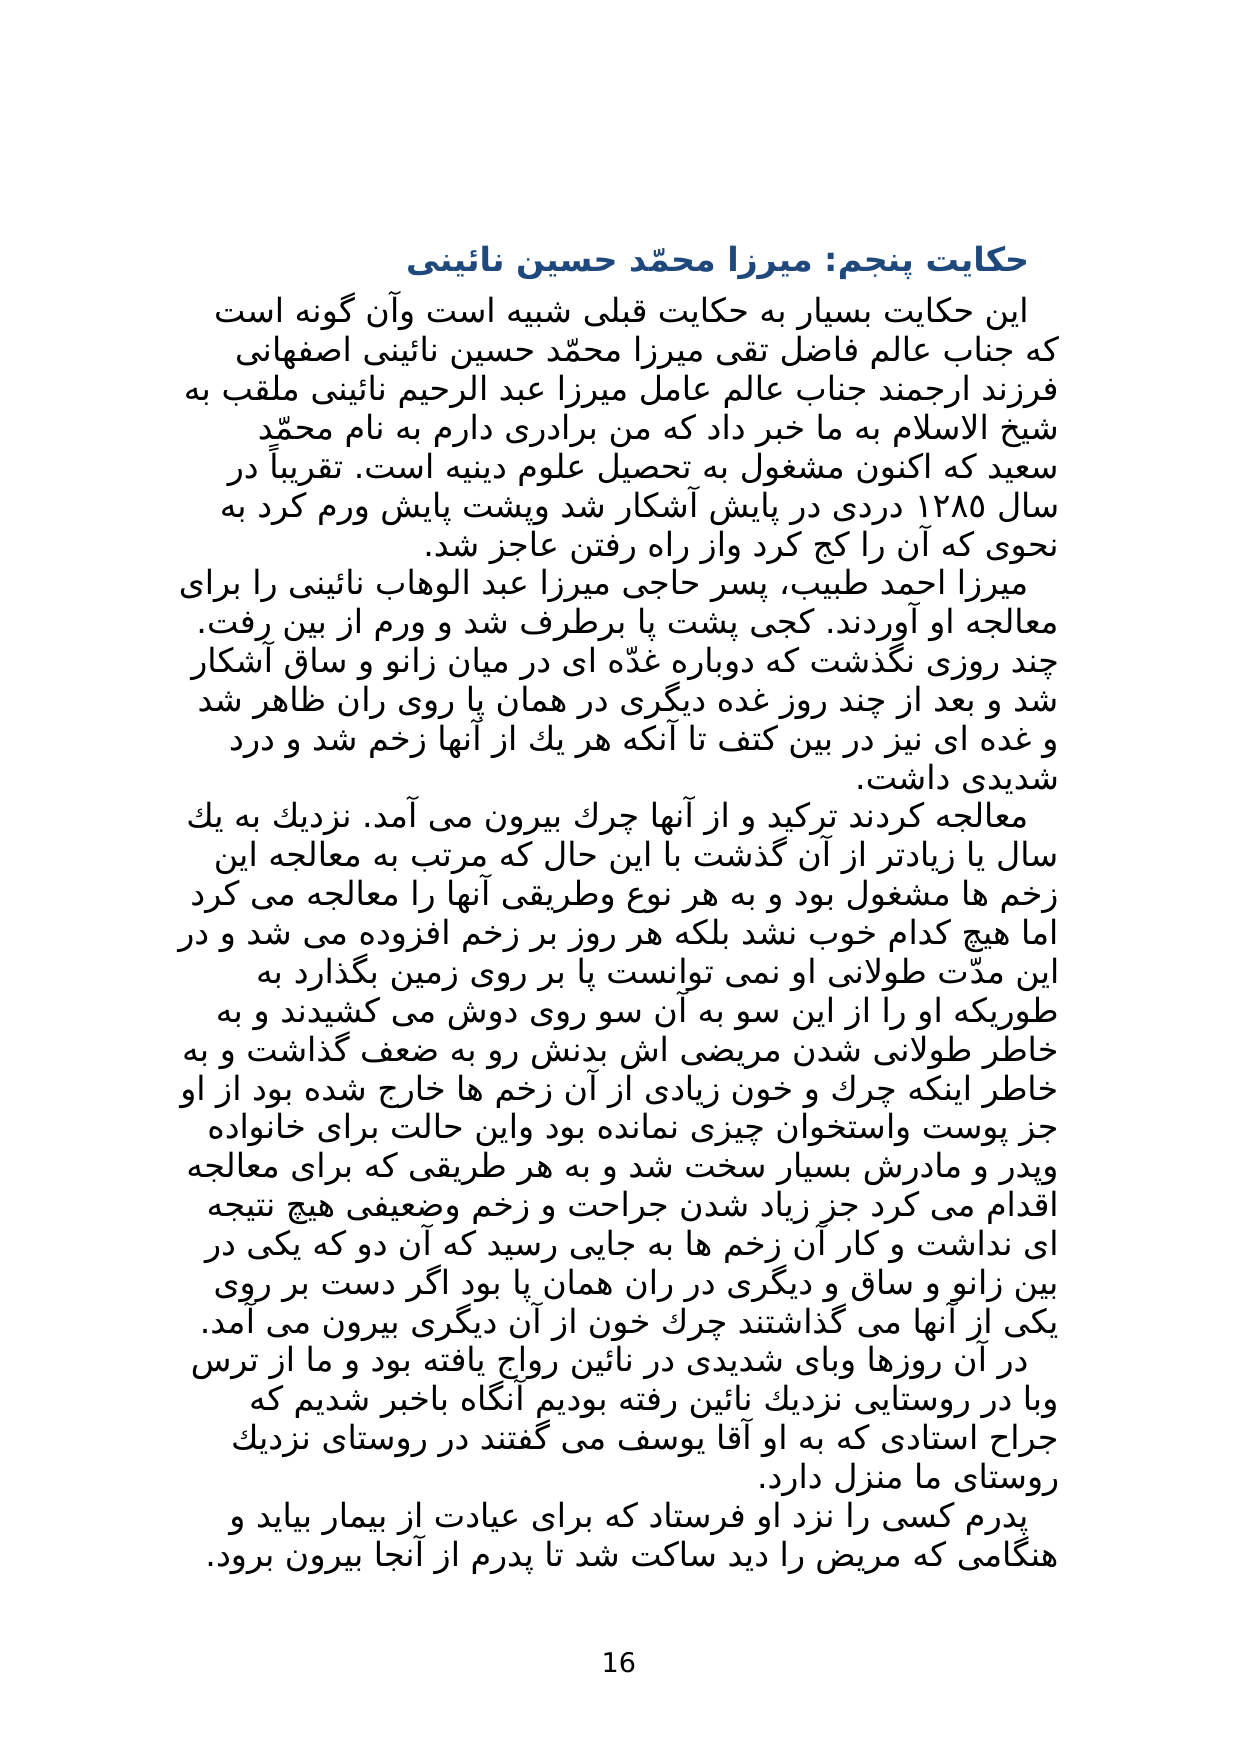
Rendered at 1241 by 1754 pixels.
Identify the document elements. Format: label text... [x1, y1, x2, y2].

text اين حكايت بسيار به حكايت قبلى شبيه است وآن گونه است كه جناب عالم فاضل تقى ميرزا محمّد حسين نائينى اصفهانى فرزند ارجمند جناب عالم عامل ميرزا عبد الرحيم نائينى ملقب به شيخ الاسلام به ما خبر داد كه من برادرى دارم به نام محمّد سعيد كه اكنون مشغول به تحصيل علوم دينيه است. تقريباً در سال ١٢٨٥ دردى در پايش آشكار شد وپشت پايش ورم كرد به نحوى كه آن را كج كرد واز راه رفتن عاجز شد. [178, 292, 1059, 564]
subtitle حكايت پنجم: ميرزا محمّد حسين نائينى [178, 241, 1059, 279]
text در آن روزها وباى شديدى در نائين رواج يافته بود و ما از ترس وبا در روستايى نزديك نائين رفته بوديم آنگاه باخبر شديم كه جراح استادى كه به او آقا يوسف مى گفتند در روستاى نزديك روستاى ما منزل دارد. [178, 1341, 1059, 1496]
text معالجه كردند تركيد و از آنها چرك بيرون مى آمد. نزديك به يك سال يا زيادتر از آن گذشت با اين حال كه مرتب به معالجه اين زخم ها مشغول بود و به هر نوع وطريقى آنها را معالجه مى كرد اما هيچ كدام خوب نشد بلكه هر روز بر زخم افزوده مى شد و در اين مدّت طولانى او نمى توانست پا بر روى زمين بگذارد به طوريكه او را از اين سو به آن سو روى دوش مى كشيدند و به خاطر طولانى شدن مريضى اش بدنش رو به ضعف گذاشت و به خاطر اينكه چرك و خون زيادى از آن زخم ها خارج شده بود از او جز پوست واستخوان چيزى نمانده بود واين حالت براى خانواده وپدر و مادرش بسيار سخت شد و به هر طريقى كه براى معالجه اقدام مى كرد جز زياد شدن جراحت و زخم وضعيفى هيچ نتيجه اى نداشت و كار آن زخم ها به جايى رسيد كه آن دو كه يكى در بين زانو و ساق و ديگرى در ران همان پا بود اگر دست بر روى يكى از آنها مى گذاشتند چرك خون از آن ديگرى بيرون مى آمد. [178, 797, 1059, 1341]
text ميرزا احمد طبيب، پسر حاجى ميرزا عبد الوهاب نائينى را براى معالجه او آوردند. كجى پشت پا برطرف شد و ورم از بين رفت. چند روزى نگذشت كه دوباره غدّه اى در ميان زانو و ساق آشكار شد و بعد از چند روز غده ديگرى در همان پا روى ران ظاهر شد و غده اى نيز در بين كتف تا آنكه هر يك از آنها زخم شد و درد شديدى داشت. [178, 564, 1059, 797]
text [178, 1496, 1059, 1574]
